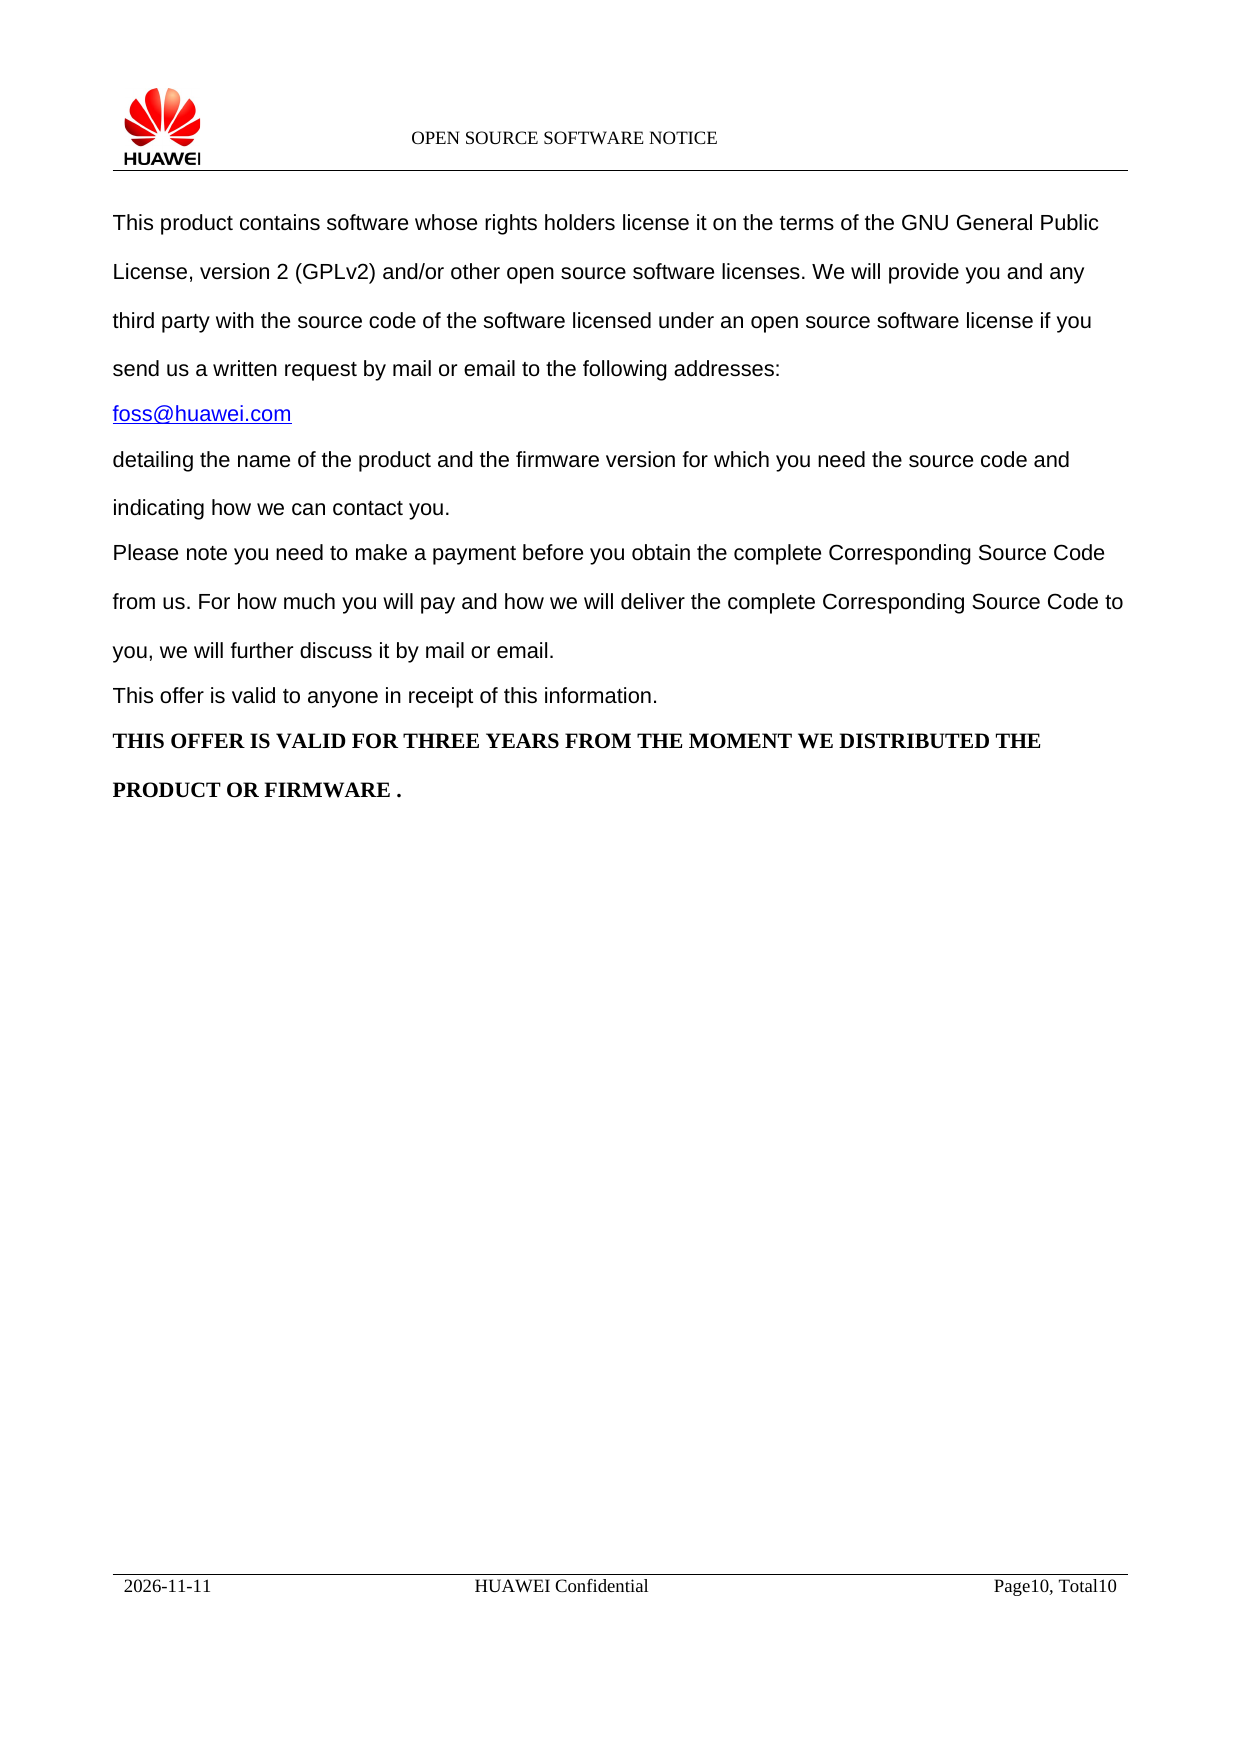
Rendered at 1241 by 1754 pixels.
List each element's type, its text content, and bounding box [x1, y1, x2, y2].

text Please note you need to make a payment before you obtain the complete Corresponding Source Code from us. For how much you will pay and how we will deliver the complete Corresponding Source Code to you, we will further discuss it by mail or email. [112, 537, 1128, 667]
picture [124, 88, 201, 165]
text detailing the name of the product and the firmware version for which you need the source code and indicating how we can contact you. [112, 443, 1128, 524]
text This offer is valid to anyone in receipt of this information. [112, 679, 1128, 712]
text foss@huawei.com [112, 398, 1128, 430]
text This product contains software whose rights holders license it on the terms of the GNU General Public License, version 2 (GPLv2) and/or other open source software licenses. We will provide you and any third party with the source code of the software licensed under an open source software license if you send us a written request by mail or email to the following addresses: [112, 206, 1128, 385]
text This offer is valid for three years from the moment we distributed the product or firmware . [112, 724, 1128, 806]
